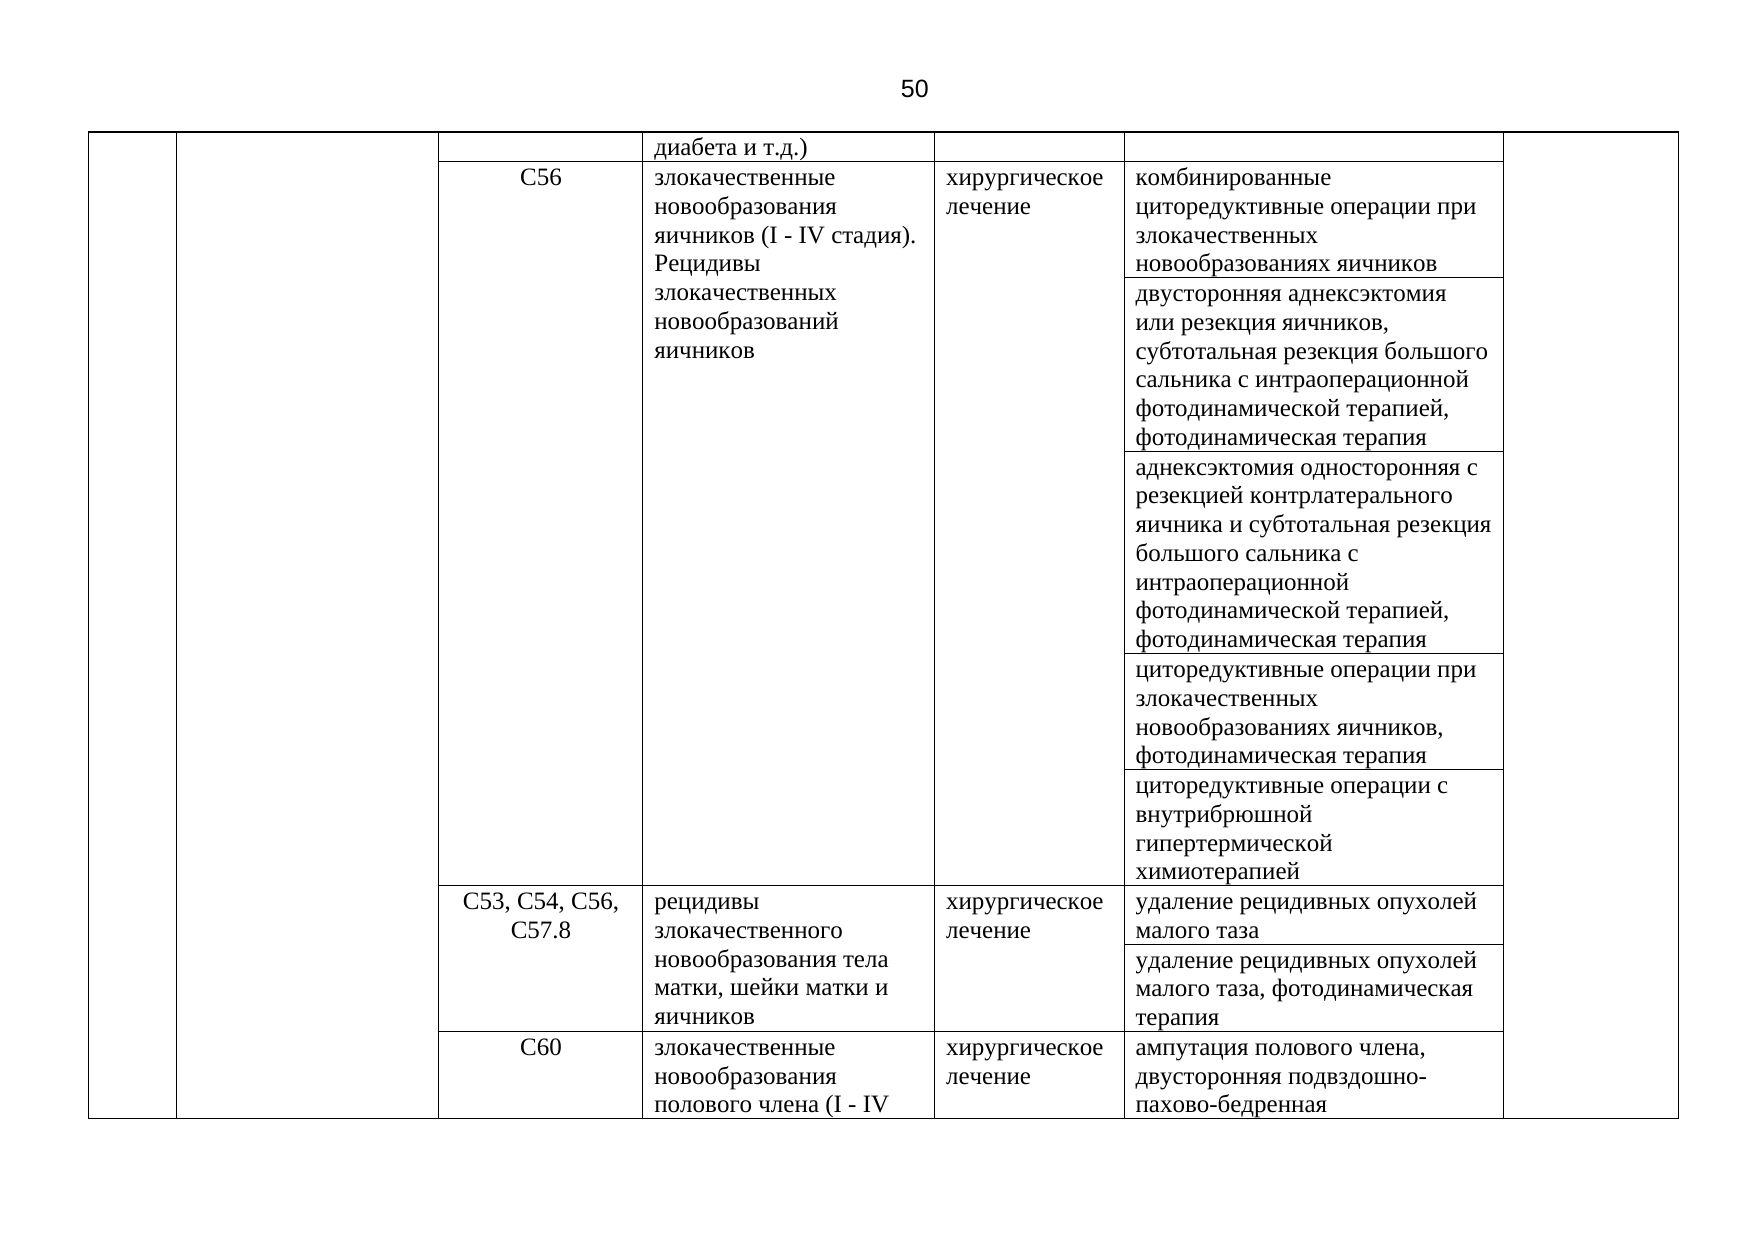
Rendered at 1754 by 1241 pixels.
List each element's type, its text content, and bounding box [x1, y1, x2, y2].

table_cell С60 [439, 1032, 642, 1118]
table_cell хирургическое лечение [935, 162, 1124, 885]
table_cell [1125, 1032, 1503, 1118]
table_cell хирургическое лечение [935, 886, 1124, 1031]
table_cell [1125, 133, 1503, 161]
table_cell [643, 1032, 934, 1118]
table_cell аднексэктомия односторонняя с резекцией контрлатерального яичника и субтотальная резекция большого сальника с интраоперационной фотодинамической терапией, фотодинамическая терапия [1125, 452, 1503, 653]
table_cell злокачественные новообразования яичников (I - IV стадия). Рецидивы злокачественных новообразований яичников [643, 162, 934, 885]
table_cell удаление рецидивных опухолей малого таза, фотодинамическая терапия [1125, 945, 1503, 1031]
table_cell циторедуктивные операции при злокачественных новообразованиях яичников, фотодинамическая терапия [1125, 654, 1503, 769]
table_cell рецидивы злокачественного новообразования тела матки, шейки матки и яичников [643, 886, 934, 1031]
table_cell комбинированные циторедуктивные операции при злокачественных новообразованиях яичников [1125, 162, 1503, 277]
table_cell циторедуктивные операции с внутрибрюшной гипертермической химиотерапией [1125, 770, 1503, 885]
table_cell удаление рецидивных опухолей малого таза [1125, 886, 1503, 944]
table_cell С53, С54, С56, С57.8 [439, 886, 642, 1031]
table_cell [935, 1032, 1124, 1118]
table_cell С56 [439, 162, 642, 885]
table_cell двусторонняя аднексэктомия или резекция яичников, субтотальная резекция большого сальника с интраоперационной фотодинамической терапией, фотодинамическая терапия [1125, 278, 1503, 451]
